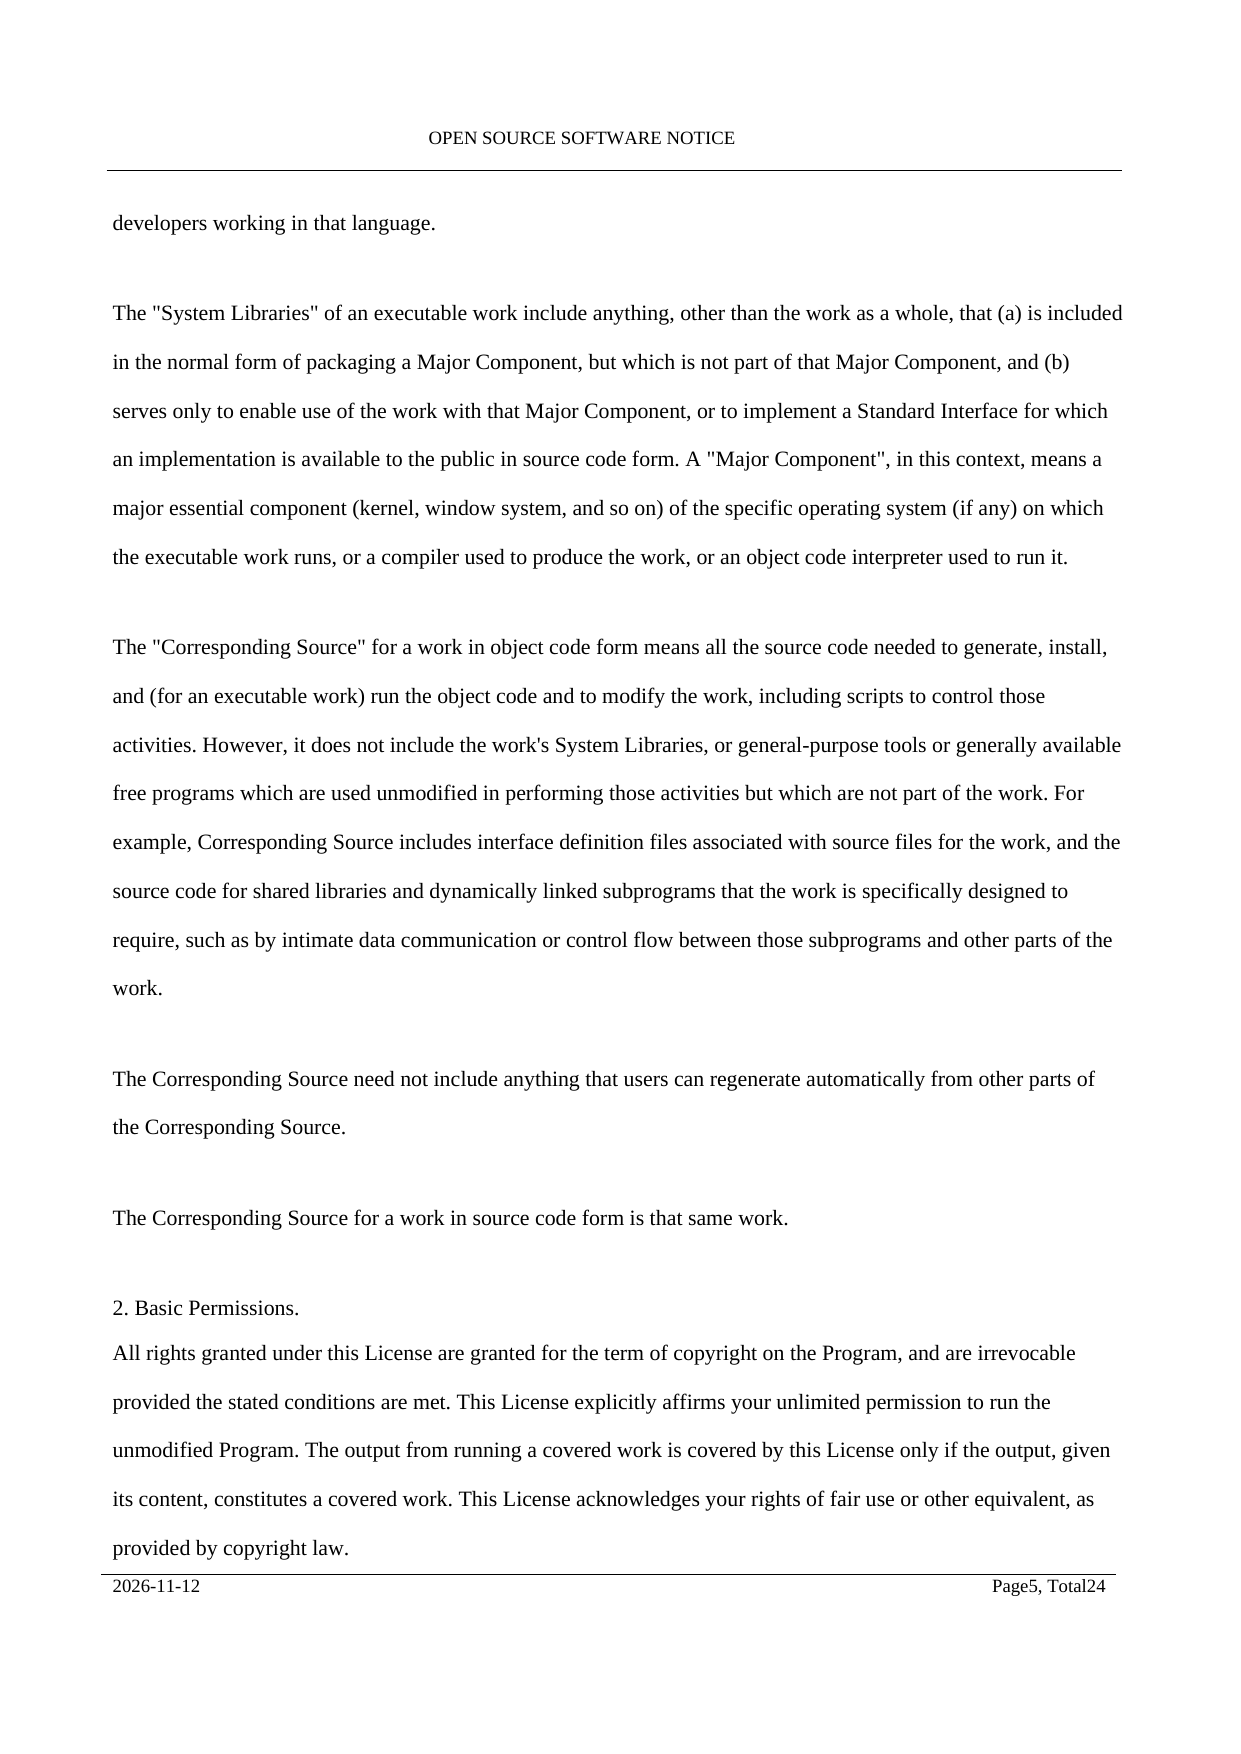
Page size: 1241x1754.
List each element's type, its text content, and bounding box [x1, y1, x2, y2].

text The "Corresponding Source" for a work in object code form means all the source code needed to generate, install, and (for an executable work) run the object code and to modify the work, including scripts to control those activities. However, it does not include the work's System Libraries, or general-purpose tools or generally available free programs which are used unmodified in performing those activities but which are not part of the work. For example, Corresponding Source includes interface definition files associated with source files for the work, and the source code for shared libraries and dynamically linked subprograms that the work is specifically designed to require, such as by intimate data communication or control flow between those subprograms and other parts of the work. [112, 631, 1128, 1004]
text The Corresponding Source for a work in source code form is that same work. [112, 1201, 1128, 1233]
text All rights granted under this License are granted for the term of copyright on the Program, and are irrevocable provided the stated conditions are met. This License explicitly affirms your unlimited permission to run the unmodified Program. The output from running a covered work is covered by this License only if the output, given its content, constitutes a covered work. This License acknowledges your rights of fair use or other equivalent, as provided by copyright law. [112, 1336, 1128, 1564]
text The "System Libraries" of an executable work include anything, other than the work as a whole, that (a) is included in the normal form of packaging a Major Component, but which is not part of that Major Component, and (b) serves only to enable use of the work with that Major Component, or to implement a Standard Interface for which an implementation is available to the public in source code form. A "Major Component", in this context, means a major essential component (kernel, window system, and so on) of the specific operating system (if any) on which the executable work runs, or a compiler used to produce the work, or an object code interpreter used to run it. [112, 297, 1128, 573]
text 2. Basic Permissions. [112, 1291, 1128, 1324]
text The Corresponding Source need not include anything that users can regenerate automatically from other parts of the Corresponding Source. [112, 1062, 1128, 1143]
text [112, 206, 1128, 239]
